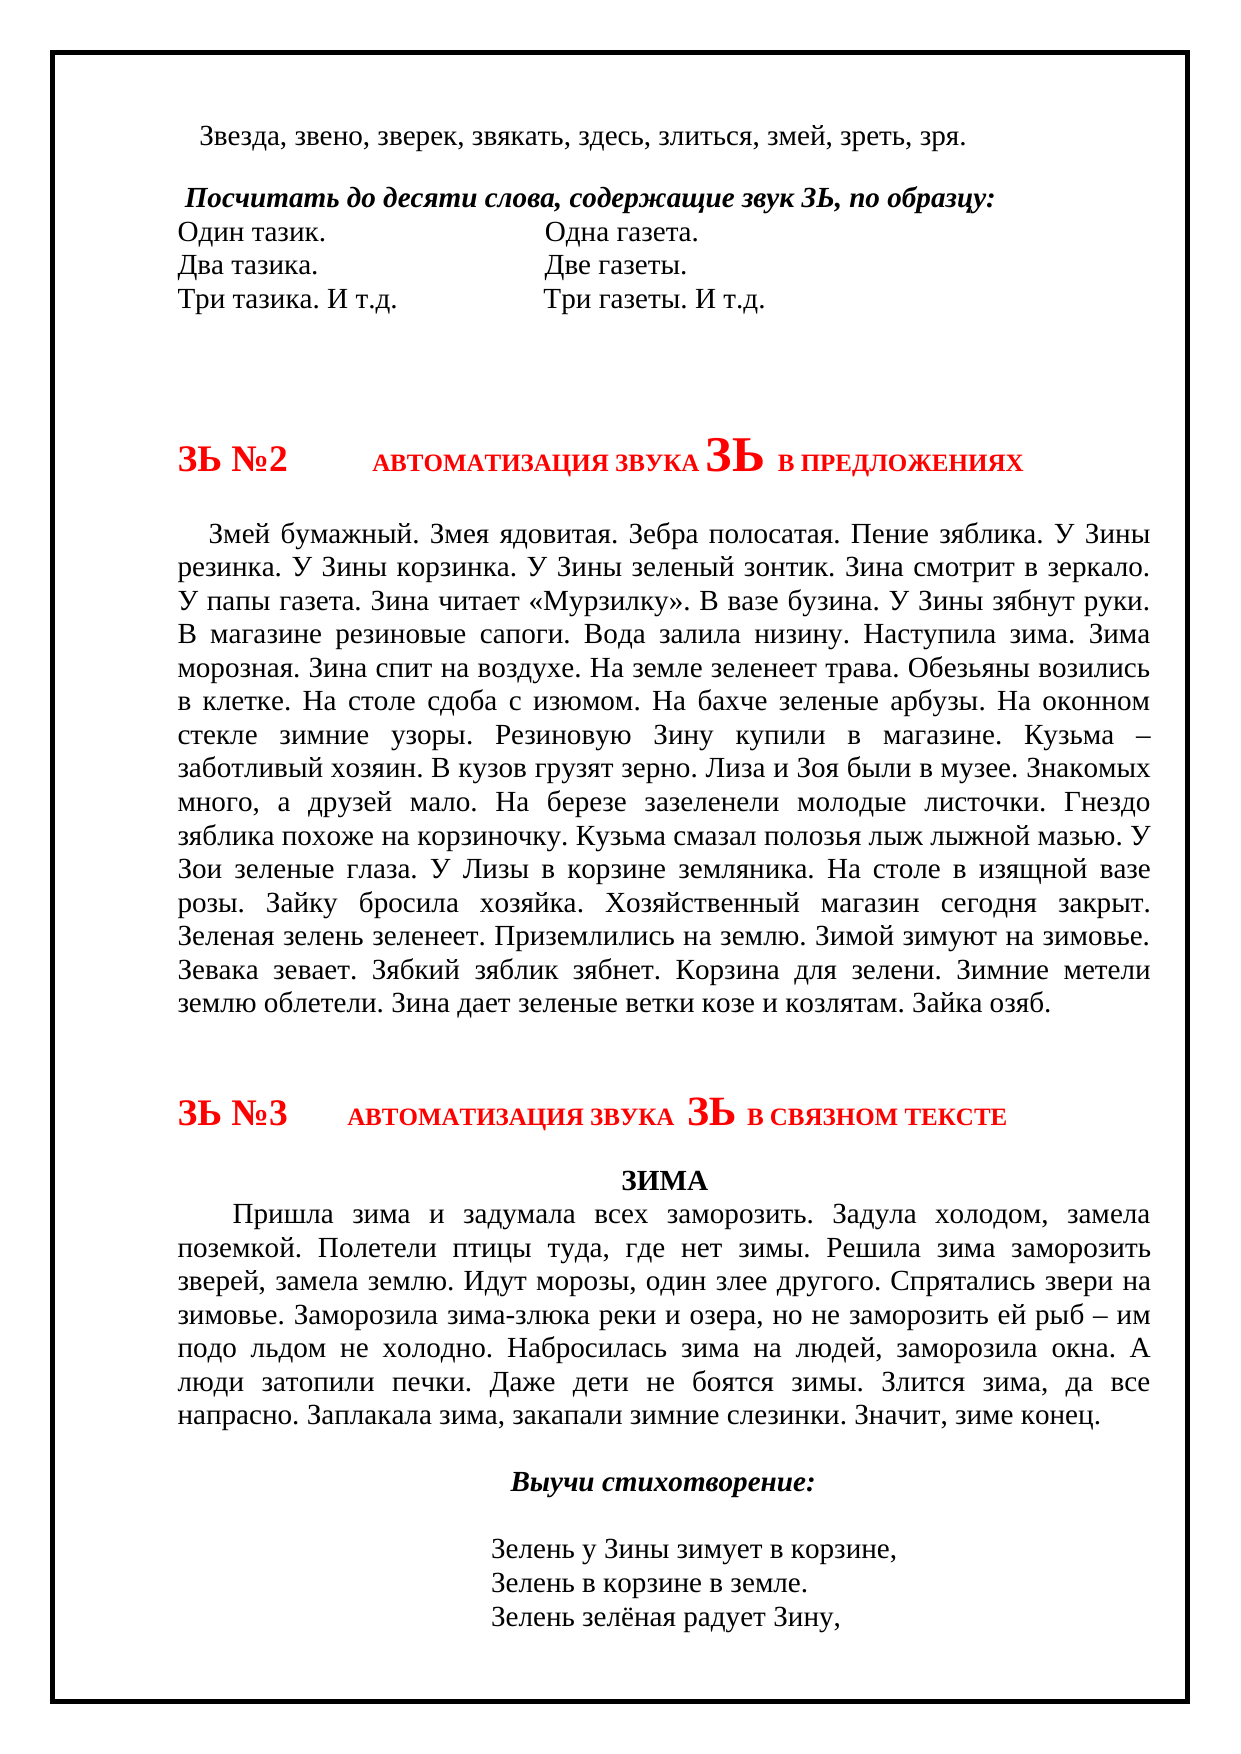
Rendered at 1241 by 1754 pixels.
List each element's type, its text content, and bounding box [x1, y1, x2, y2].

text Один тазик. Одна газета. [177, 214, 1152, 247]
text Зелень у Зины зимует в корзине, [177, 1532, 1152, 1565]
text Звезда, звено, зверек, звякать, здесь, злиться, змей, зреть, зря. [177, 118, 1152, 152]
text ЗЬ №3 АВТОМАТИЗАЦИЯ ЗВУКА ЗЬ В СВЯЗНОМ ТЕКСТЕ [177, 1086, 1152, 1134]
text Зелень зелёная радует Зину, [177, 1599, 1152, 1632]
text ЗИМА [177, 1163, 1152, 1196]
text ЗЬ №2 АВТОМАТИЗАЦИЯ ЗВУКА ЗЬ В ПРЕДЛОЖЕНИЯХ [177, 425, 1152, 482]
text Змей бумажный. Змея ядовитая. Зебра полосатая. Пение зяблика. У Зины резинка. У Зины корзинка. У Зины зеленый зонтик. Зина смотрит в зеркало. У папы газета. Зина читает «Мурзилку». В вазе бузина. У Зины зябнут руки. В магазине резиновые сапоги. Вода залила низину. Наступила зима. Зима морозная. Зина спит на воздухе. На земле зеленеет трава. Обезьяны возились в клетке. На столе сдоба с изюмом. На бахче зеленые арбузы. На оконном стекле зимние узоры. Резиновую Зину купили в магазине. Кузьма – заботливый хозяин. В кузов грузят зерно. Лиза и Зоя были в музее. Знакомых много, а друзей мало. На березе зазеленели молодые листочки. Гнездо зяблика похоже на корзиночку. Кузьма смазал полозья лыж лыжной мазью. У Зои зеленые глаза. У Лизы в корзине земляника. На столе в изящной вазе розы. Зайку бросила хозяйка. Хозяйственный магазин сегодня закрыт. Зеленая зелень зеленеет. Приземлились на землю. Зимой зимуют на зимовье. Зевака зевает. Зябкий зяблик зябнет. Корзина для зелени. Зимние метели землю облетели. Зина дает зеленые ветки козе и козлятам. Зайка озяб. [177, 516, 1152, 1019]
text Пришла зима и задумала всех заморозить. Задула холодом, замела поземкой. Полетели птицы туда, где нет зимы. Решила зима заморозить зверей, замела землю. Идут морозы, один злее другого. Спрятались звери на зимовье. Заморозила зима-злюка реки и озера, но не заморозить ей рыб – им подо льдом не холодно. Набросилась зима на людей, заморозила окна. А люди затопили печки. Даже дети не боятся зимы. Злится зима, да все напрасно. Заплакала зима, закапали зимние слезинки. Значит, зиме конец. [177, 1196, 1152, 1431]
text Посчитать до десяти слова, содержащие звук ЗЬ, по образцу: [177, 180, 1152, 214]
text Три тазика. И т.д. Три газеты. И т.д. [177, 281, 1152, 314]
text Выучи стихотворение: [177, 1464, 1152, 1498]
text Два тазика. Две газеты. [177, 247, 1152, 281]
text Зелень в корзине в земле. [177, 1565, 1152, 1599]
